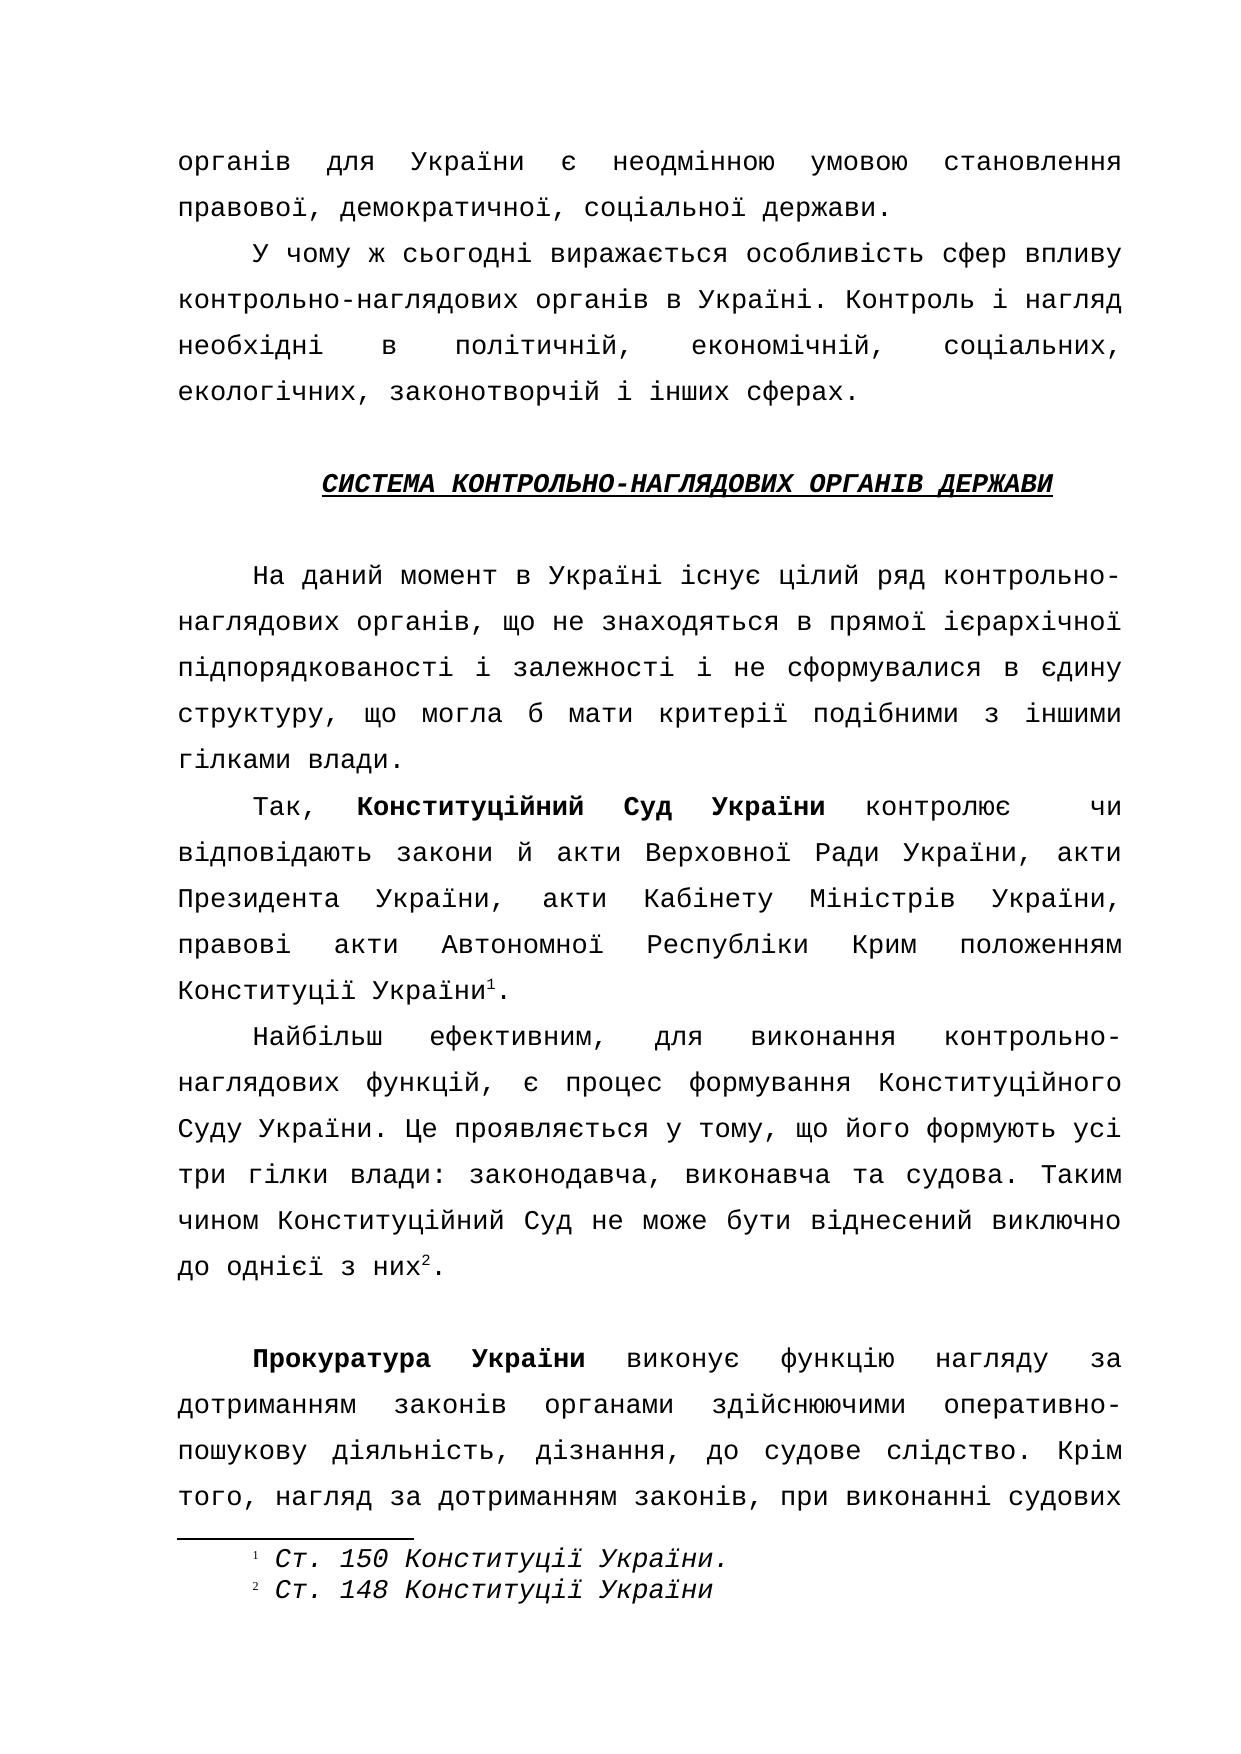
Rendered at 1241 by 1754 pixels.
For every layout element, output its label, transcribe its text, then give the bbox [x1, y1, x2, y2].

list У чому ж сьогодні виражається особливість сфер впливу контрольно-наглядових органів в Україні. Контроль і нагляд необхідні в політичній, економічній, соціальних, екологічних, законотворчій і інших сферах. [177, 240, 1122, 409]
list Так, Конституційний Суд України контролює чи відповідають закони й акти Верховної Ради України, акти Президента України, акти Кабінету Міністрів України, правові акти Автономної Республіки Крим положенням Конституції України. [177, 792, 1122, 1007]
subtitle СИСТЕМА КОНТРОЛЬНО-НАГЛЯДОВИХ ОРГАНІВ ДЕРЖАВИ [177, 470, 1122, 501]
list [177, 148, 1122, 224]
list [177, 1345, 1122, 1514]
list Найбільш ефективним, для виконання контрольно-наглядових функцій, є процес формування Конституційного Суду України. Це проявляється у тому, що його формують усі три гілки влади: законодавча, виконавча та судова. Таким чином Конституційний Суд не може бути віднесений виключно до однієї з них. [177, 1022, 1122, 1283]
list На даний момент в Україні існує цілий ряд контрольно-наглядових органів, що не знаходяться в прямої ієрархічної підпорядкованості і залежності і не сформувалися в єдину структуру, що могла б мати критерії подібними з іншими гілками влади. [177, 562, 1122, 777]
